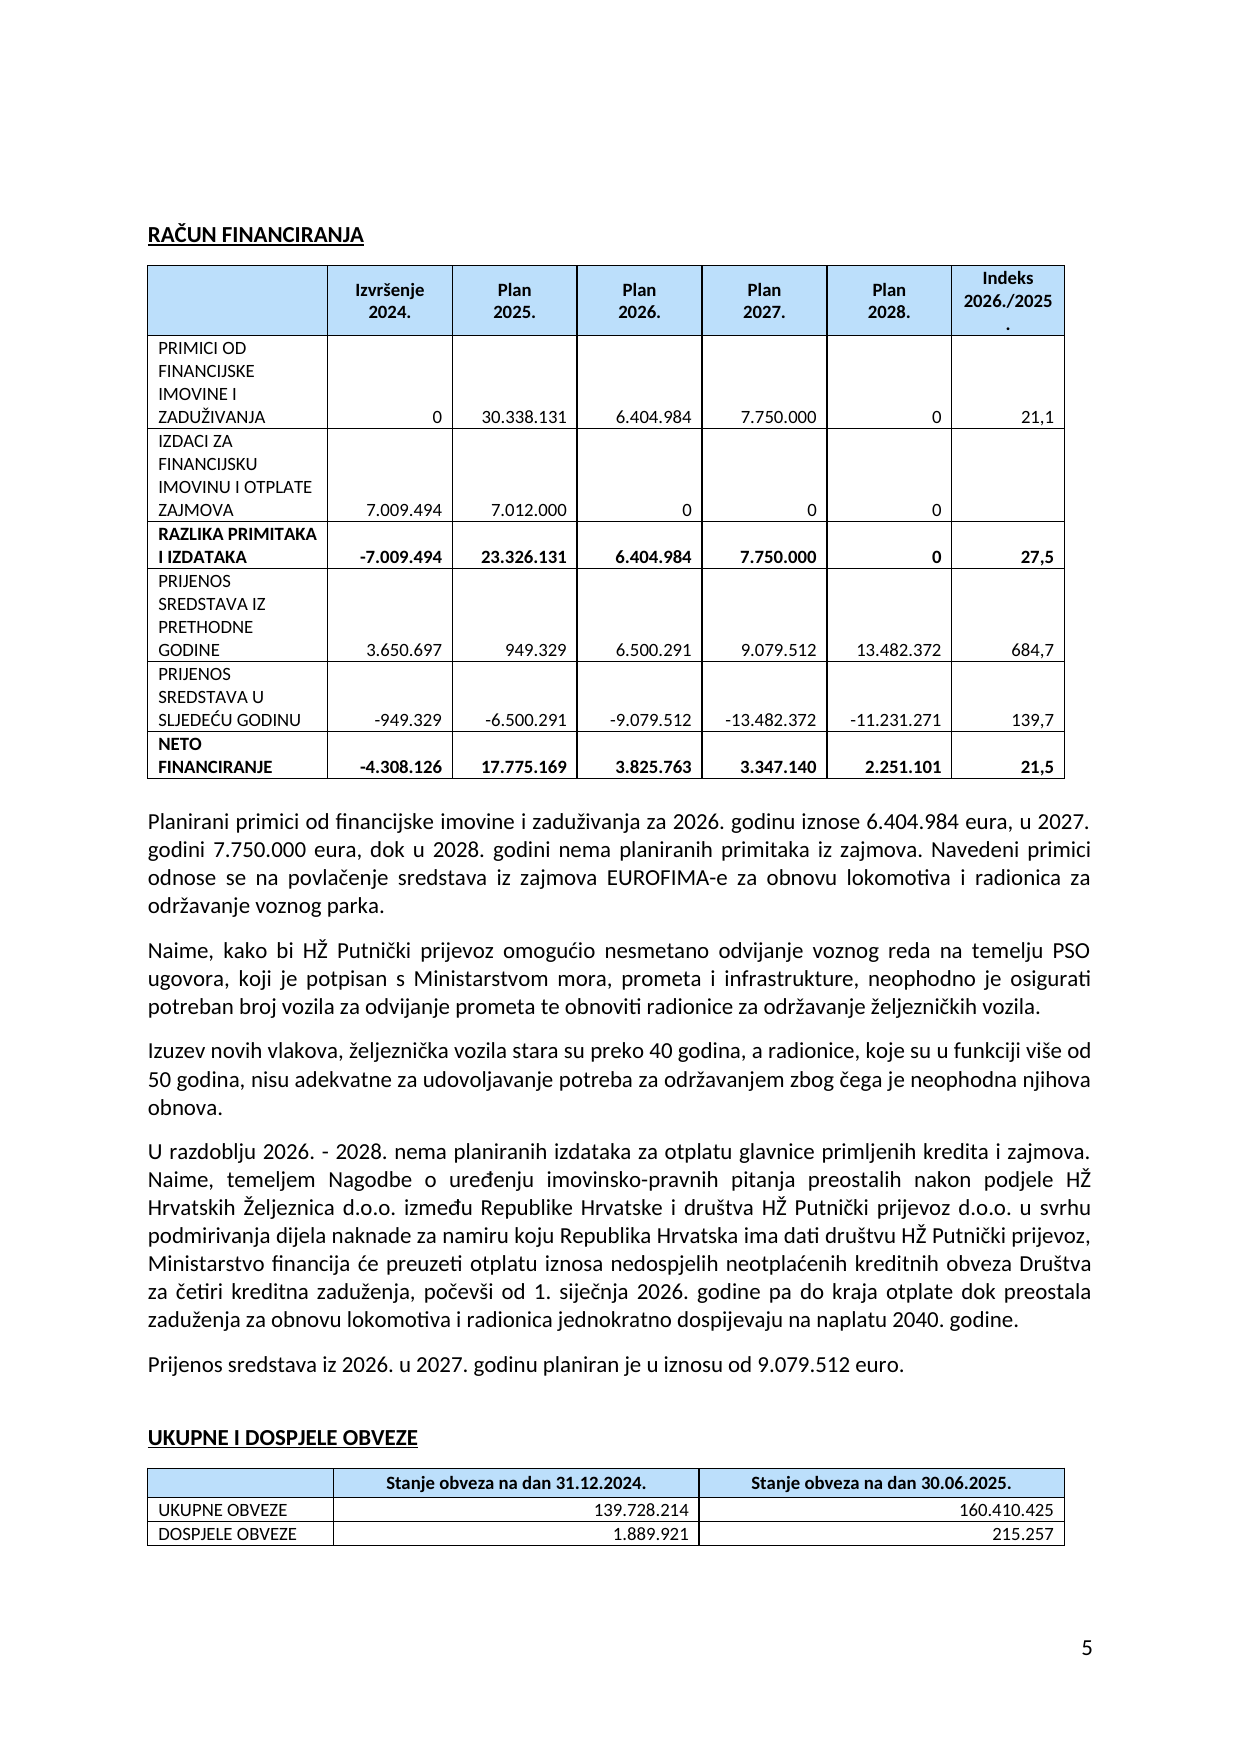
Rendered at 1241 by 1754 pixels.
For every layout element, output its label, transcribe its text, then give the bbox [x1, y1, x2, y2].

table_cell 9.079.512 [703, 569, 826, 661]
table_cell -7.009.494 [328, 522, 452, 568]
table_header Plan 2028. [828, 266, 951, 335]
table_header Plan 2027. [703, 266, 826, 335]
table_cell 3.825.763 [578, 732, 701, 778]
table_cell PRIJENOS SREDSTAVA U SLJEDEĆU GODINU [148, 662, 327, 731]
table_cell IZDACI ZA FINANCIJSKU IMOVINU I OTPLATE ZAJMOVA [148, 429, 327, 521]
table_header Plan 2026. [578, 266, 701, 335]
table_cell 21,5 [952, 732, 1064, 778]
table_cell [952, 429, 1064, 521]
table_cell 0 [578, 429, 701, 521]
table_cell -11.231.271 [828, 662, 951, 731]
table_cell 21,1 [952, 336, 1064, 428]
table_cell 0 [828, 336, 951, 428]
table_cell 0 [828, 522, 951, 568]
table_cell -9.079.512 [578, 662, 701, 731]
table_cell -6.500.291 [453, 662, 576, 731]
table_header Plan 2025. [453, 266, 576, 335]
table_cell 6.500.291 [578, 569, 701, 661]
table_cell 215.257 [700, 1522, 1064, 1545]
table_cell 0 [828, 429, 951, 521]
table_cell 7.750.000 [703, 522, 826, 568]
table_header [148, 266, 327, 335]
table_cell 27,5 [952, 522, 1064, 568]
text Planirani primici od financijske imovine i zaduživanja za 2026. godinu iznose 6.404.984 eura, u 2027. godini 7.750.000 eura, dok u 2028. godini nema planiranih primitaka iz zajmova. Navedeni primici odnose se na povlačenje sredstava iz zajmova EUROFIMA-e za obnovu lokomotiva i radionica za održavanje voznog parka. [148, 807, 1093, 919]
table_cell 7.012.000 [453, 429, 576, 521]
text Naime, kako bi HŽ Putnički prijevoz omogućio nesmetano odvijanje voznog reda na temelju PSO ugovora, koji je potpisan s Ministarstvom mora, prometa i infrastrukture, neophodno je osigurati potreban broj vozila za odvijanje prometa te obnoviti radionice za održavanje željezničkih vozila. [148, 936, 1093, 1020]
table_cell DOSPJELE OBVEZE [148, 1522, 333, 1545]
text UKUPNE I DOSPJELE OBVEZE [148, 1395, 1093, 1451]
table_cell 7.750.000 [703, 336, 826, 428]
table_cell 0 [328, 336, 452, 428]
table_cell 23.326.131 [453, 522, 576, 568]
table_cell 17.775.169 [453, 732, 576, 778]
table_header Izvršenje 2024. [328, 266, 452, 335]
table_cell 3.650.697 [328, 569, 452, 661]
table_cell PRIJENOS SREDSTAVA IZ PRETHODNE GODINE [148, 569, 327, 661]
table_cell -949.329 [328, 662, 452, 731]
table_cell 0 [703, 429, 826, 521]
text RAČUN FINANCIRANJA [148, 220, 1093, 248]
table_cell -4.308.126 [328, 732, 452, 778]
text Prijenos sredstava iz 2026. u 2027. godinu planiran je u iznosu od 9.079.512 euro. [148, 1350, 1093, 1378]
table_cell 6.404.984 [578, 336, 701, 428]
table_cell 30.338.131 [453, 336, 576, 428]
table_cell UKUPNE OBVEZE [148, 1498, 333, 1521]
table_cell PRIMICI OD FINANCIJSKE IMOVINE I ZADUŽIVANJA [148, 336, 327, 428]
table_cell 3.347.140 [703, 732, 826, 778]
table_cell NETO FINANCIRANJE [148, 732, 327, 778]
table_cell 1.889.921 [334, 1522, 698, 1545]
table_cell 160.410.425 [700, 1498, 1064, 1521]
table_cell 6.404.984 [578, 522, 701, 568]
table_cell 684,7 [952, 569, 1064, 661]
table_cell 2.251.101 [828, 732, 951, 778]
table_cell 139,7 [952, 662, 1064, 731]
table_header Stanje obveza na dan 31.12.2024. [334, 1469, 698, 1497]
table_header [148, 1469, 333, 1497]
table_cell 13.482.372 [828, 569, 951, 661]
text U razdoblju 2026. - 2028. nema planiranih izdataka za otplatu glavnice primljenih kredita i zajmova. Naime, temeljem Nagodbe o uređenju imovinsko-pravnih pitanja preostalih nakon podjele HŽ Hrvatskih Željeznica d.o.o. između Republike Hrvatske i društva HŽ Putnički prijevoz d.o.o. u svrhu podmirivanja dijela naknade za namiru koju Republika Hrvatska ima dati društvu HŽ Putnički prijevoz, Ministarstvo financija će preuzeti otplatu iznosa nedospjelih neotplaćenih kreditnih obveza Društva za četiri kreditna zaduženja, počevši od 1. siječnja 2026. godine pa do kraja otplate dok preostala zaduženja za obnovu lokomotiva i radionica jednokratno dospijevaju na naplatu 2040. godine. [148, 1137, 1093, 1333]
table_cell 7.009.494 [328, 429, 452, 521]
table_cell 139.728.214 [334, 1498, 698, 1521]
text Izuzev novih vlakova, željeznička vozila stara su preko 40 godina, a radionice, koje su u funkciji više od 50 godina, nisu adekvatne za udovoljavanje potreba za održavanjem zbog čega je neophodna njihova obnova. [148, 1037, 1093, 1121]
table_cell -13.482.372 [703, 662, 826, 731]
table_cell RAZLIKA PRIMITAKA I IZDATAKA [148, 522, 327, 568]
table_cell 949.329 [453, 569, 576, 661]
table_header Indeks 2026./2025. [952, 266, 1064, 335]
table_header Stanje obveza na dan 30.06.2025. [700, 1469, 1064, 1497]
